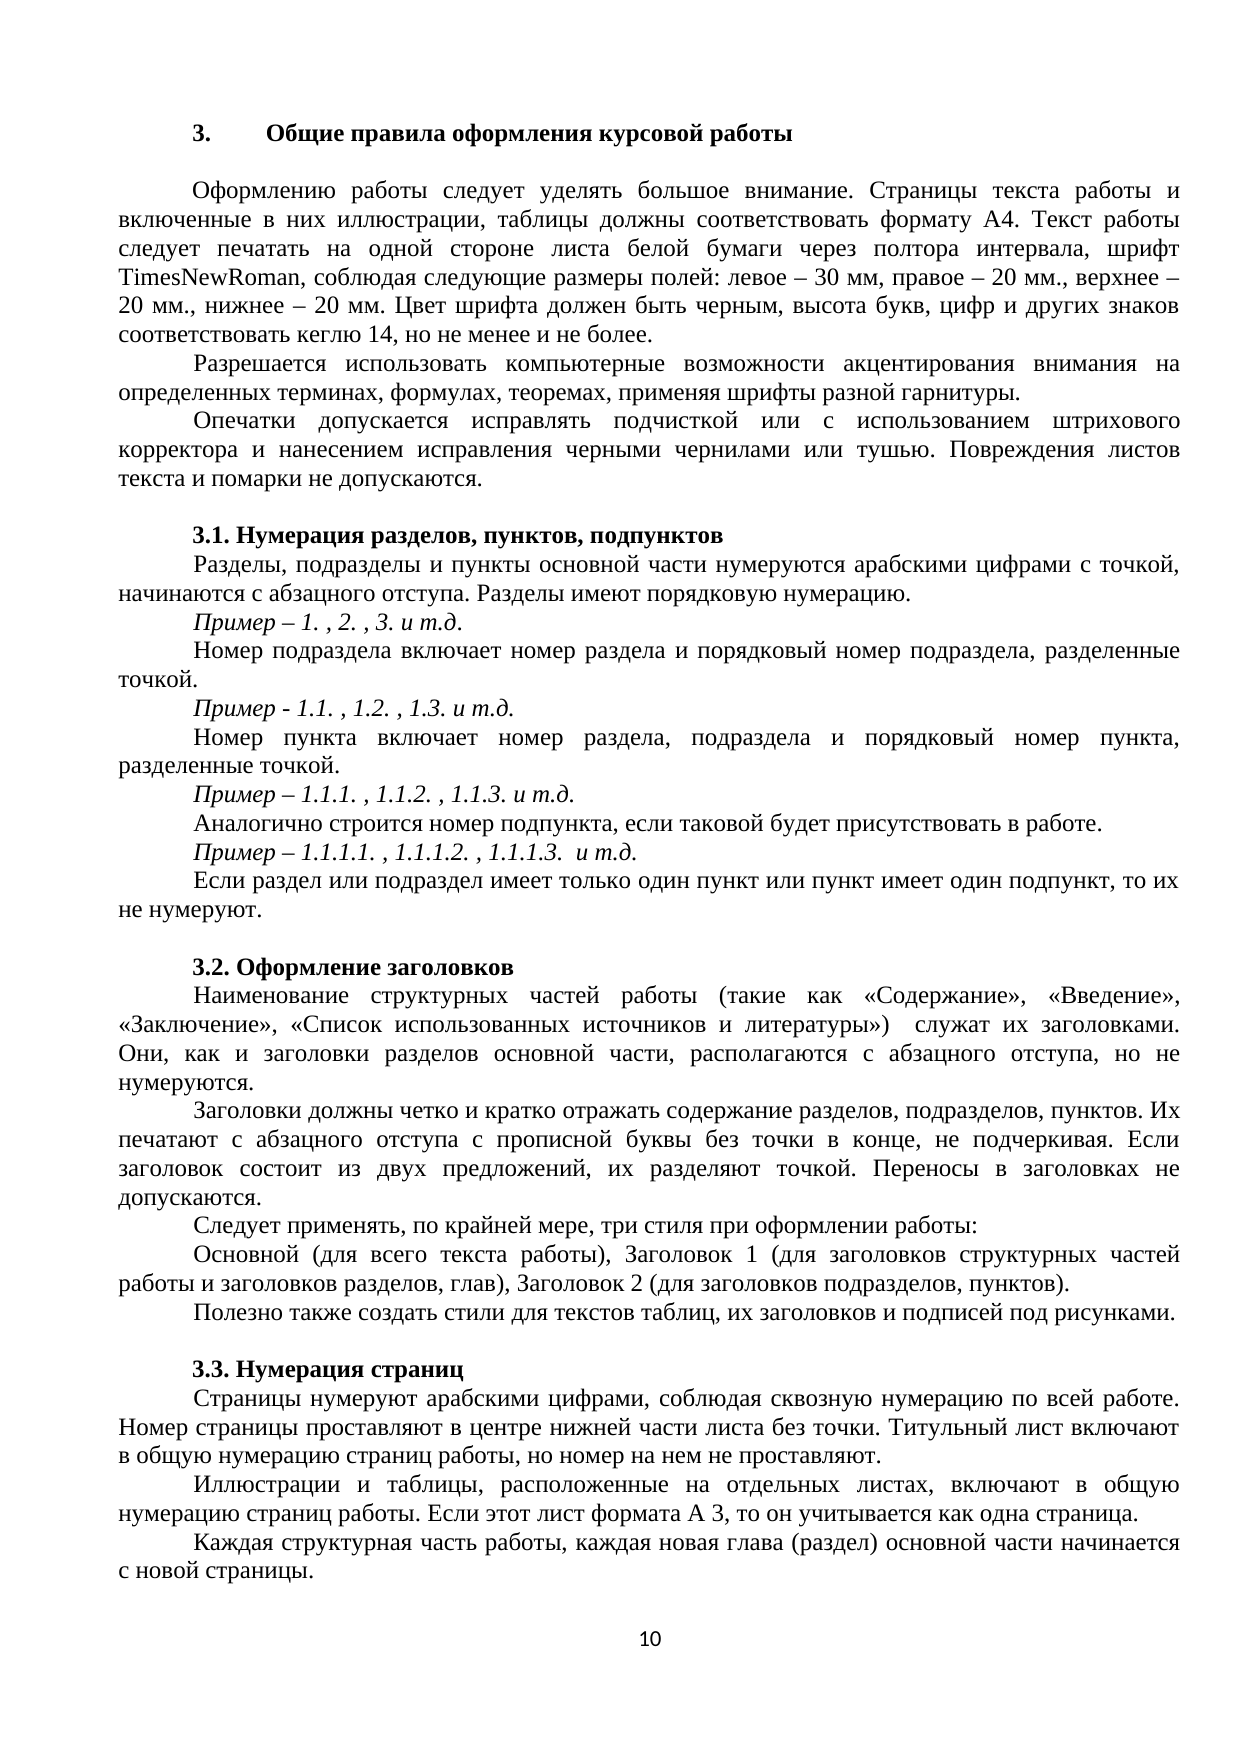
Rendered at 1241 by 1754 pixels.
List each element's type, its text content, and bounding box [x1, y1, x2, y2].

text Пример – 1. , 2. , 3. и т.д. [118, 607, 1181, 636]
text 3.1. Нумерация разделов, пунктов, подпунктов [118, 521, 1181, 549]
text Разрешается использовать компьютерные возможности акцентирования внимания на определенных терминах, формулах, теоремах, применяя шрифты разной гарнитуры. [118, 348, 1181, 406]
text 3.2. Оформление заголовков [118, 952, 1181, 981]
list Общие правила оформления курсовой работы [118, 118, 1181, 147]
text Полезно также создать стили для текстов таблиц, их заголовков и подписей под рисунками. [118, 1297, 1181, 1326]
text Аналогично строится номер подпункта, если таковой будет присутствовать в работе. [118, 808, 1181, 837]
text Заголовки должны четко и кратко отражать содержание разделов, подразделов, пунктов. Их печатают с абзацного отступа с прописной буквы без точки в конце, не подчеркивая. Если заголовок состоит из двух предложений, их разделяют точкой. Переносы в заголовках не допускаются. [118, 1096, 1181, 1211]
text Опечатки допускается исправлять подчисткой или с использованием штрихового корректора и нанесением исправления черными чернилами или тушью. Повреждения листов текста и помарки не допускаются. [118, 406, 1181, 492]
text Основной (для всего текста работы), Заголовок 1 (для заголовков структурных частей работы и заголовков разделов, глав), Заголовок 2 (для заголовков подразделов, пунктов). [118, 1239, 1181, 1297]
text Пример - 1.1. , 1.2. , 1.3. и т.д. [118, 693, 1181, 722]
text Разделы, подразделы и пункты основной части нумеруются арабскими цифрами с точкой, начинаются с абзацного отступа. Разделы имеют порядковую нумерацию. [118, 549, 1181, 607]
text Следует применять, по крайней мере, три стиля при оформлении работы: [118, 1211, 1181, 1239]
text Номер пункта включает номер раздела, подраздела и порядковый номер пункта, разделенные точкой. [118, 722, 1181, 779]
text Номер подраздела включает номер раздела и порядковый номер подраздела, разделенные точкой. [118, 636, 1181, 693]
text Иллюстрации и таблицы, расположенные на отдельных листах, включают в общую нумерацию страниц работы. Если этот лист формата А 3, то он учитывается как одна страница. [118, 1469, 1181, 1527]
text Оформлению работы следует уделять большое внимание. Страницы текста работы и включенные в них иллюстрации, таблицы должны соответствовать формату А4. Текст работы следует печатать на одной стороне листа белой бумаги через полтора интервала, шрифт TimesNewRoman, соблюдая следующие размеры полей: левое – 30 мм, правое – 20 мм., верхнее – 20 мм., нижнее – 20 мм. Цвет шрифта должен быть черным, высота букв, цифр и других знаков соответствовать кеглю 14, но не менее и не более. [118, 176, 1181, 348]
subtitle 3.3. Нумерация страниц [118, 1354, 1181, 1383]
text Пример – 1.1.1. , 1.1.2. , 1.1.3. и т.д. [118, 779, 1181, 808]
text Наименование структурных частей работы (такие как «Содержание», «Введение», «Заключение», «Список использованных источников и литературы») служат их заголовками. Они, как и заголовки разделов основной части, располагаются с абзацного отступа, но не нумеруются. [118, 981, 1181, 1096]
text Пример – 1.1.1.1. , 1.1.1.2. , 1.1.1.3. и т.д. [118, 837, 1181, 866]
text Каждая структурная часть работы, каждая новая глава (раздел) основной части начинается с новой страницы. [118, 1527, 1181, 1584]
text Страницы нумеруют арабскими цифрами, соблюдая сквозную нумерацию по всей работе. Номер страницы проставляют в центре нижней части листа без точки. Титульный лист включают в общую нумерацию страниц работы, но номер на нем не проставляют. [118, 1383, 1181, 1469]
text Если раздел или подраздел имеет только один пункт или пункт имеет один подпункт, то их не нумеруют. [118, 866, 1181, 923]
